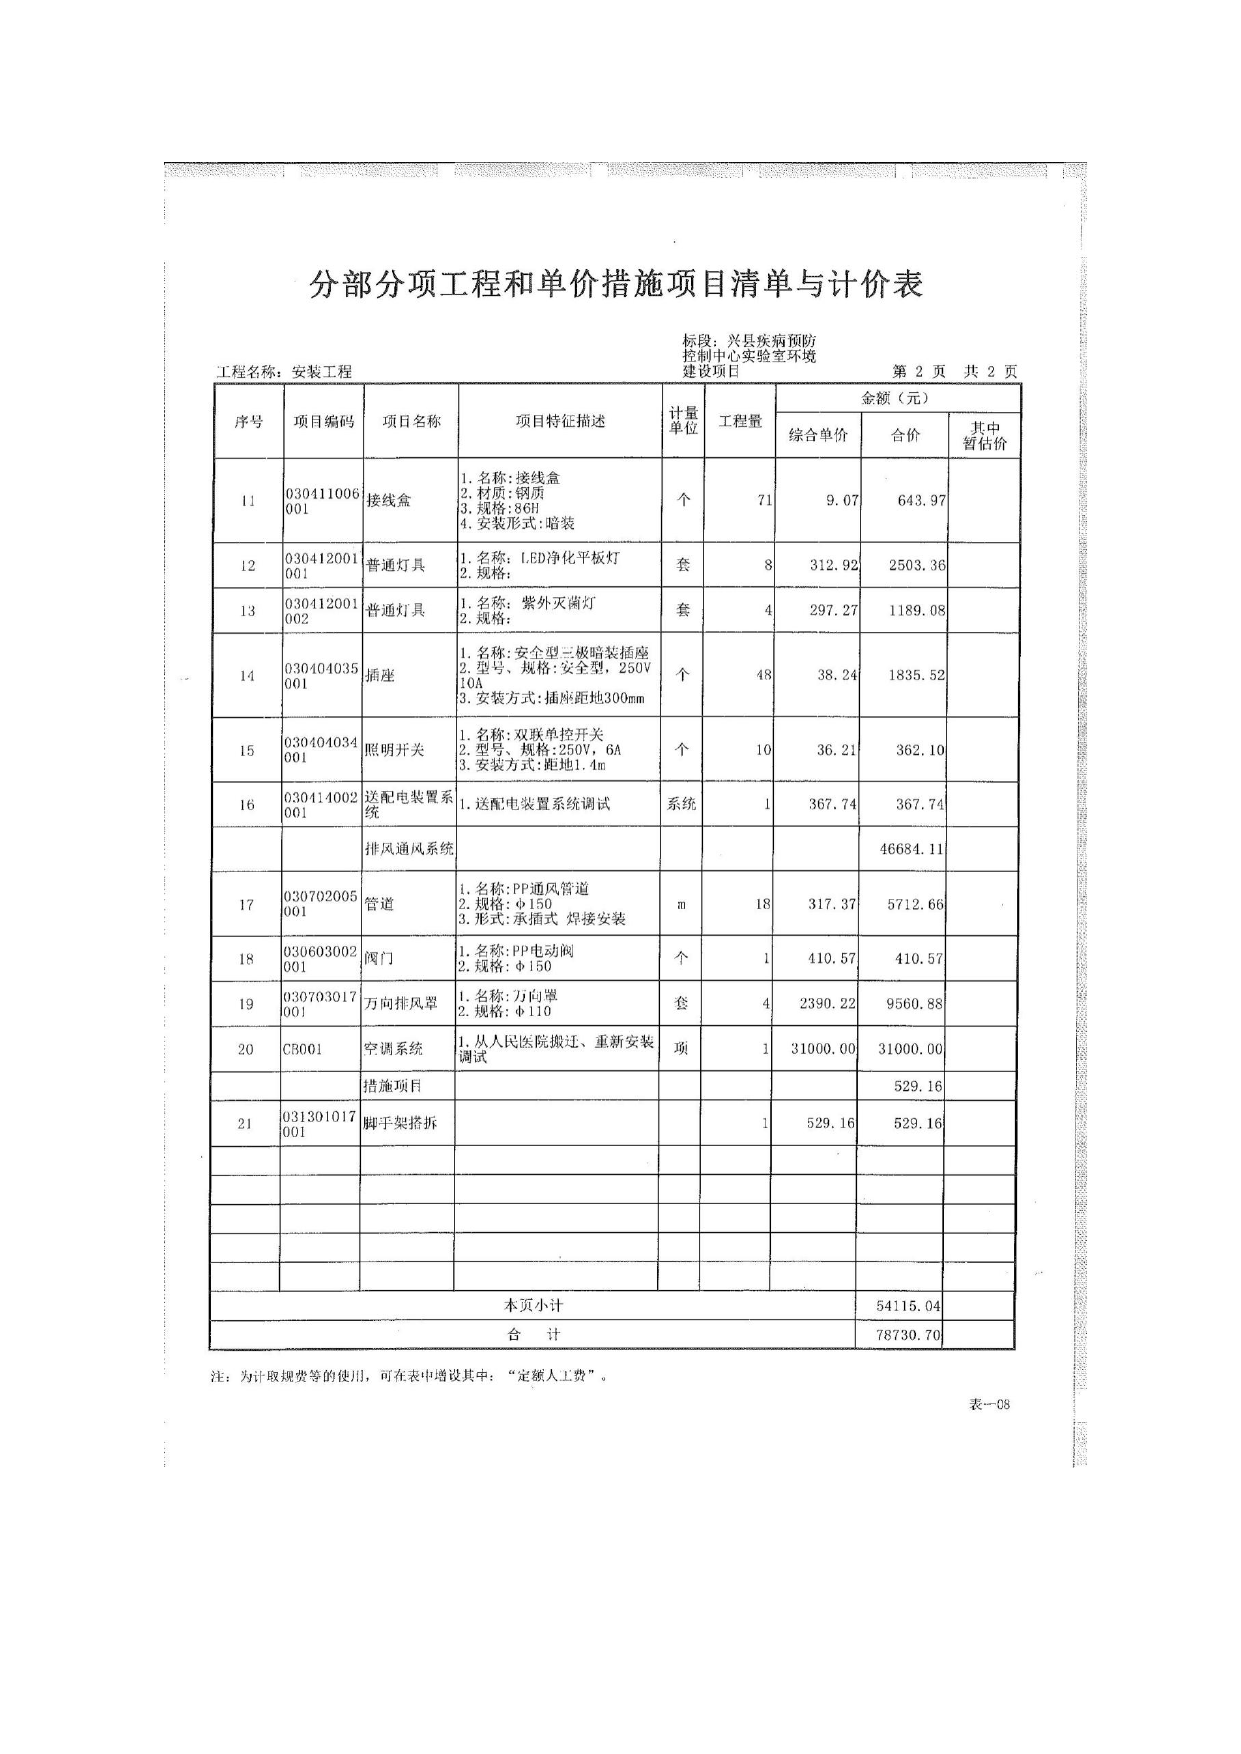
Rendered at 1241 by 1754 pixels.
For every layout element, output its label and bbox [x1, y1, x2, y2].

picture [164, 162, 1088, 1468]
